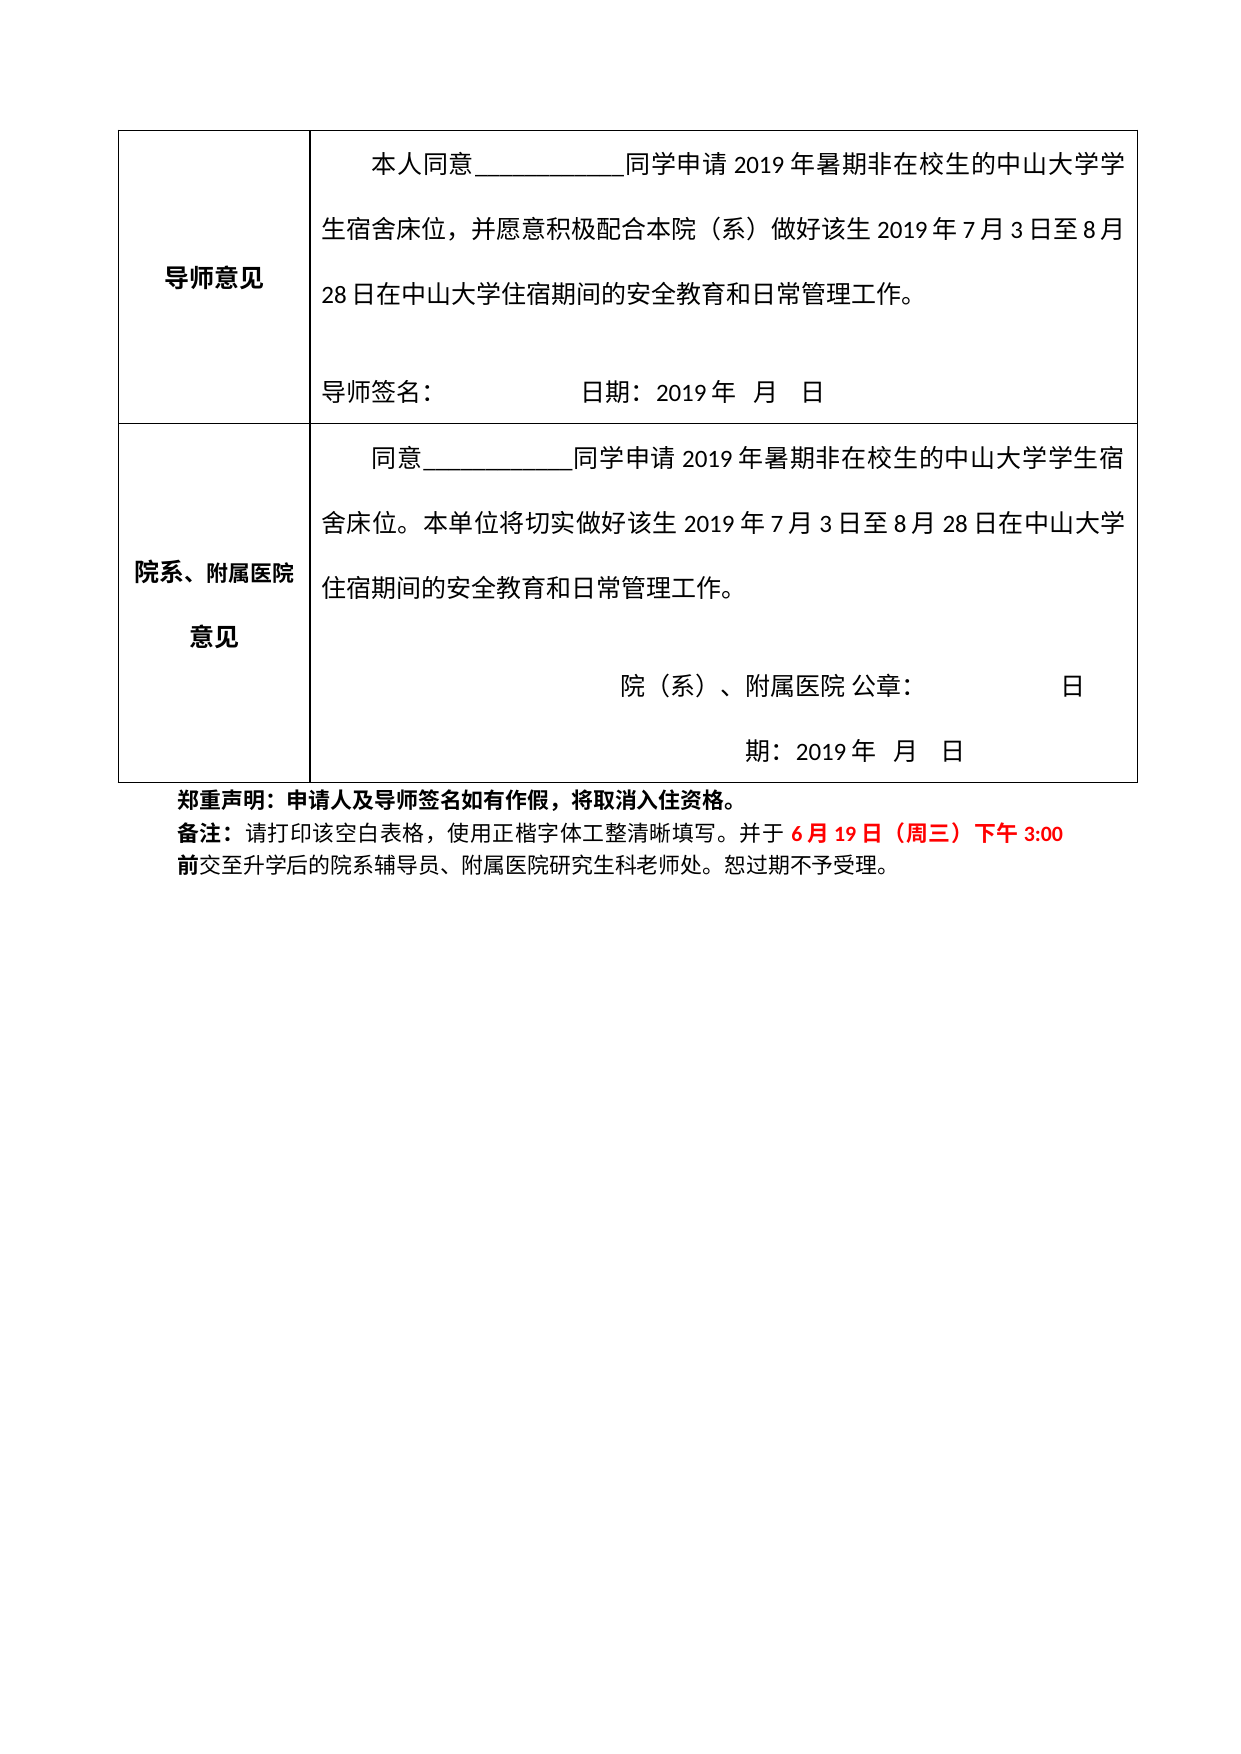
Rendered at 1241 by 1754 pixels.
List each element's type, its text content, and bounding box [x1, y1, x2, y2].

table_cell 同意____________同学申请2019年暑期非在校生的中山大学学生宿舍床位。本单位将切实做好该生2019年7月3日至8月28日在中山大学住宿期间的安全教育和日常管理工作。 院（系）、附属医院 公章： 日期：2019年 月 日 [311, 424, 1137, 782]
table_cell 本人同意____________同学申请2019年暑期非在校生的中山大学学生宿舍床位，并愿意积极配合本院（系）做好该生2019年7月3日至8月28日在中山大学住宿期间的安全教育和日常管理工作。 导师签名： 日期：2019年 月 日 [311, 131, 1137, 423]
text 备注：请打印该空白表格，使用正楷字体工整清晰填写。并于6月19日（周三）下午3:00前交至升学后的院系辅导员、附属医院研究生科老师处。恕过期不予受理。 [177, 815, 1063, 880]
text 郑重声明：申请人及导师签名如有作假，将取消入住资格。 [177, 783, 1063, 815]
table_cell 导师意见 [119, 131, 309, 423]
table_cell 院系、附属医院意见 [119, 424, 309, 782]
